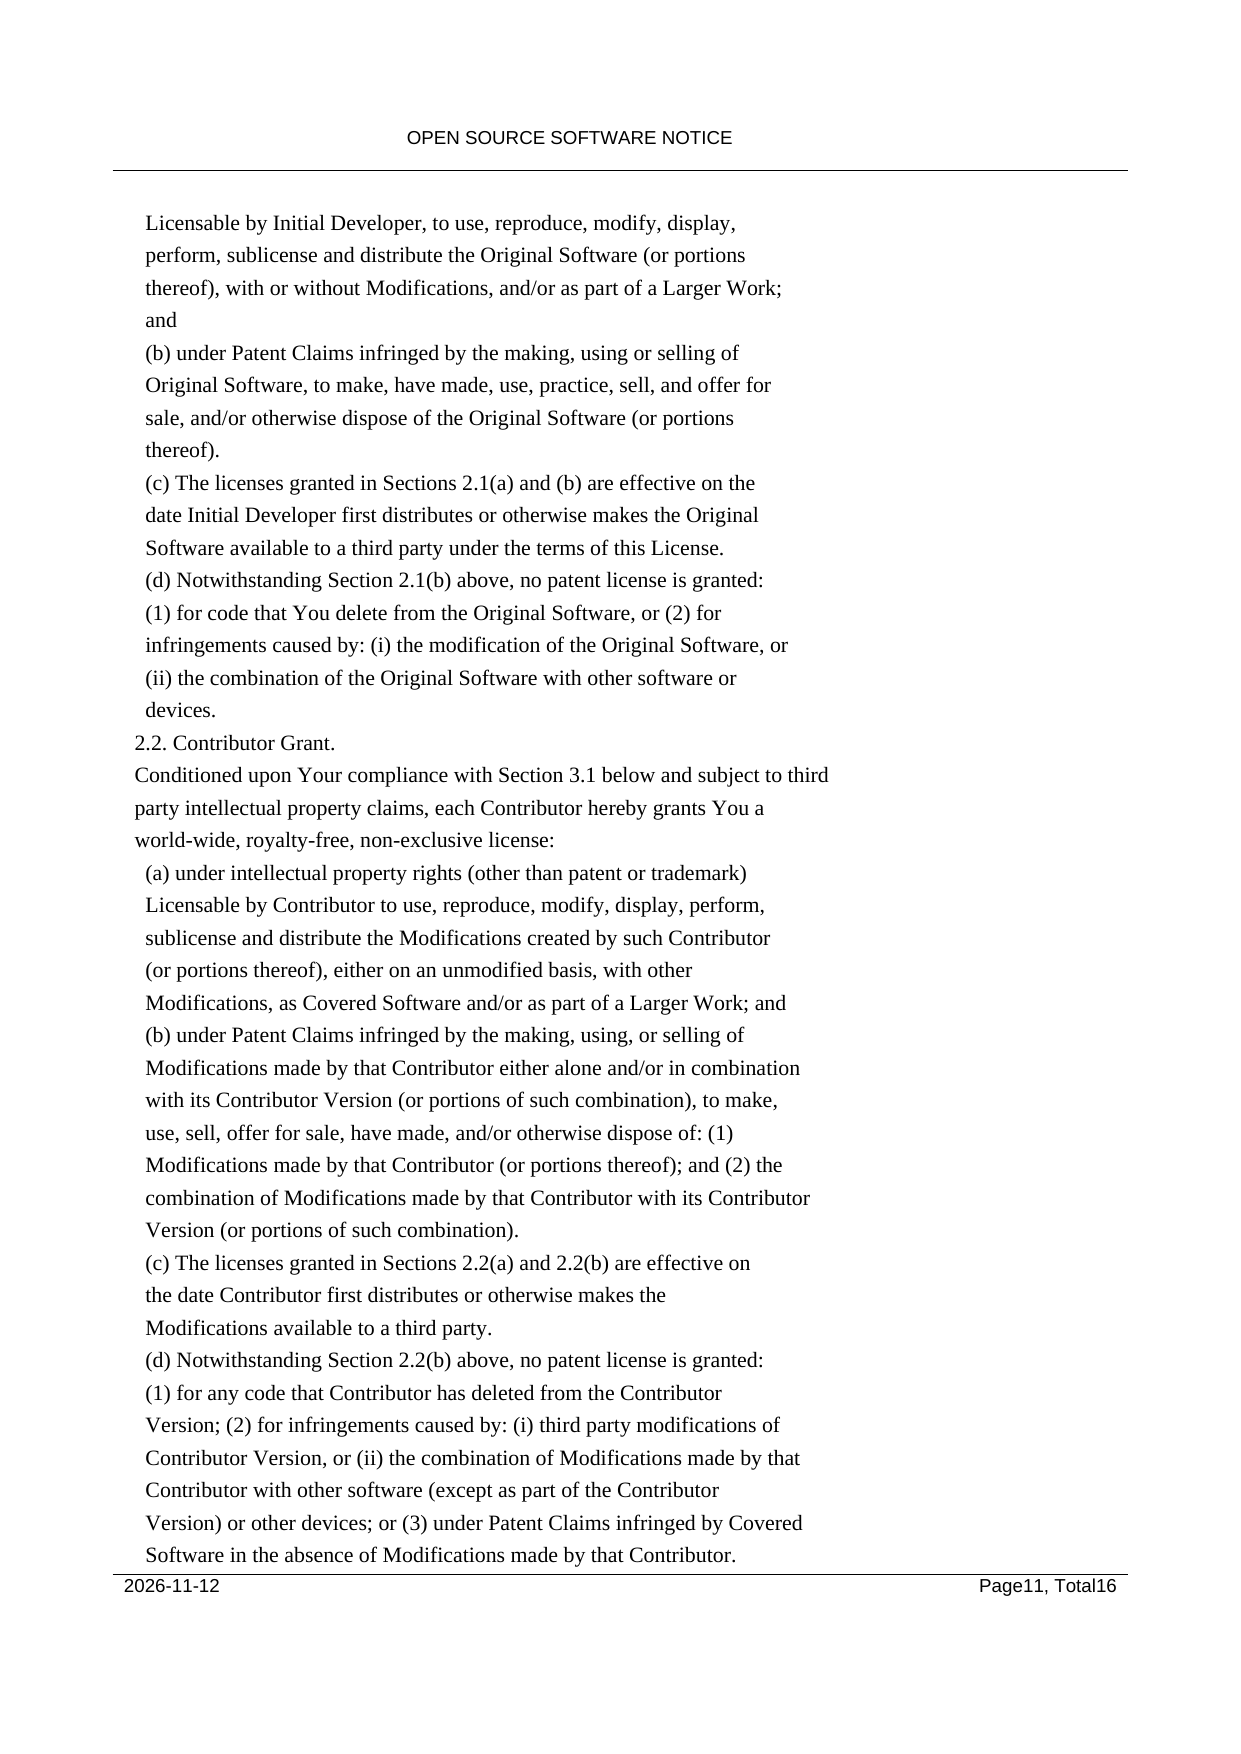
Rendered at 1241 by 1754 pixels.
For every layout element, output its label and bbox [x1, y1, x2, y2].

text [112, 206, 1128, 1571]
